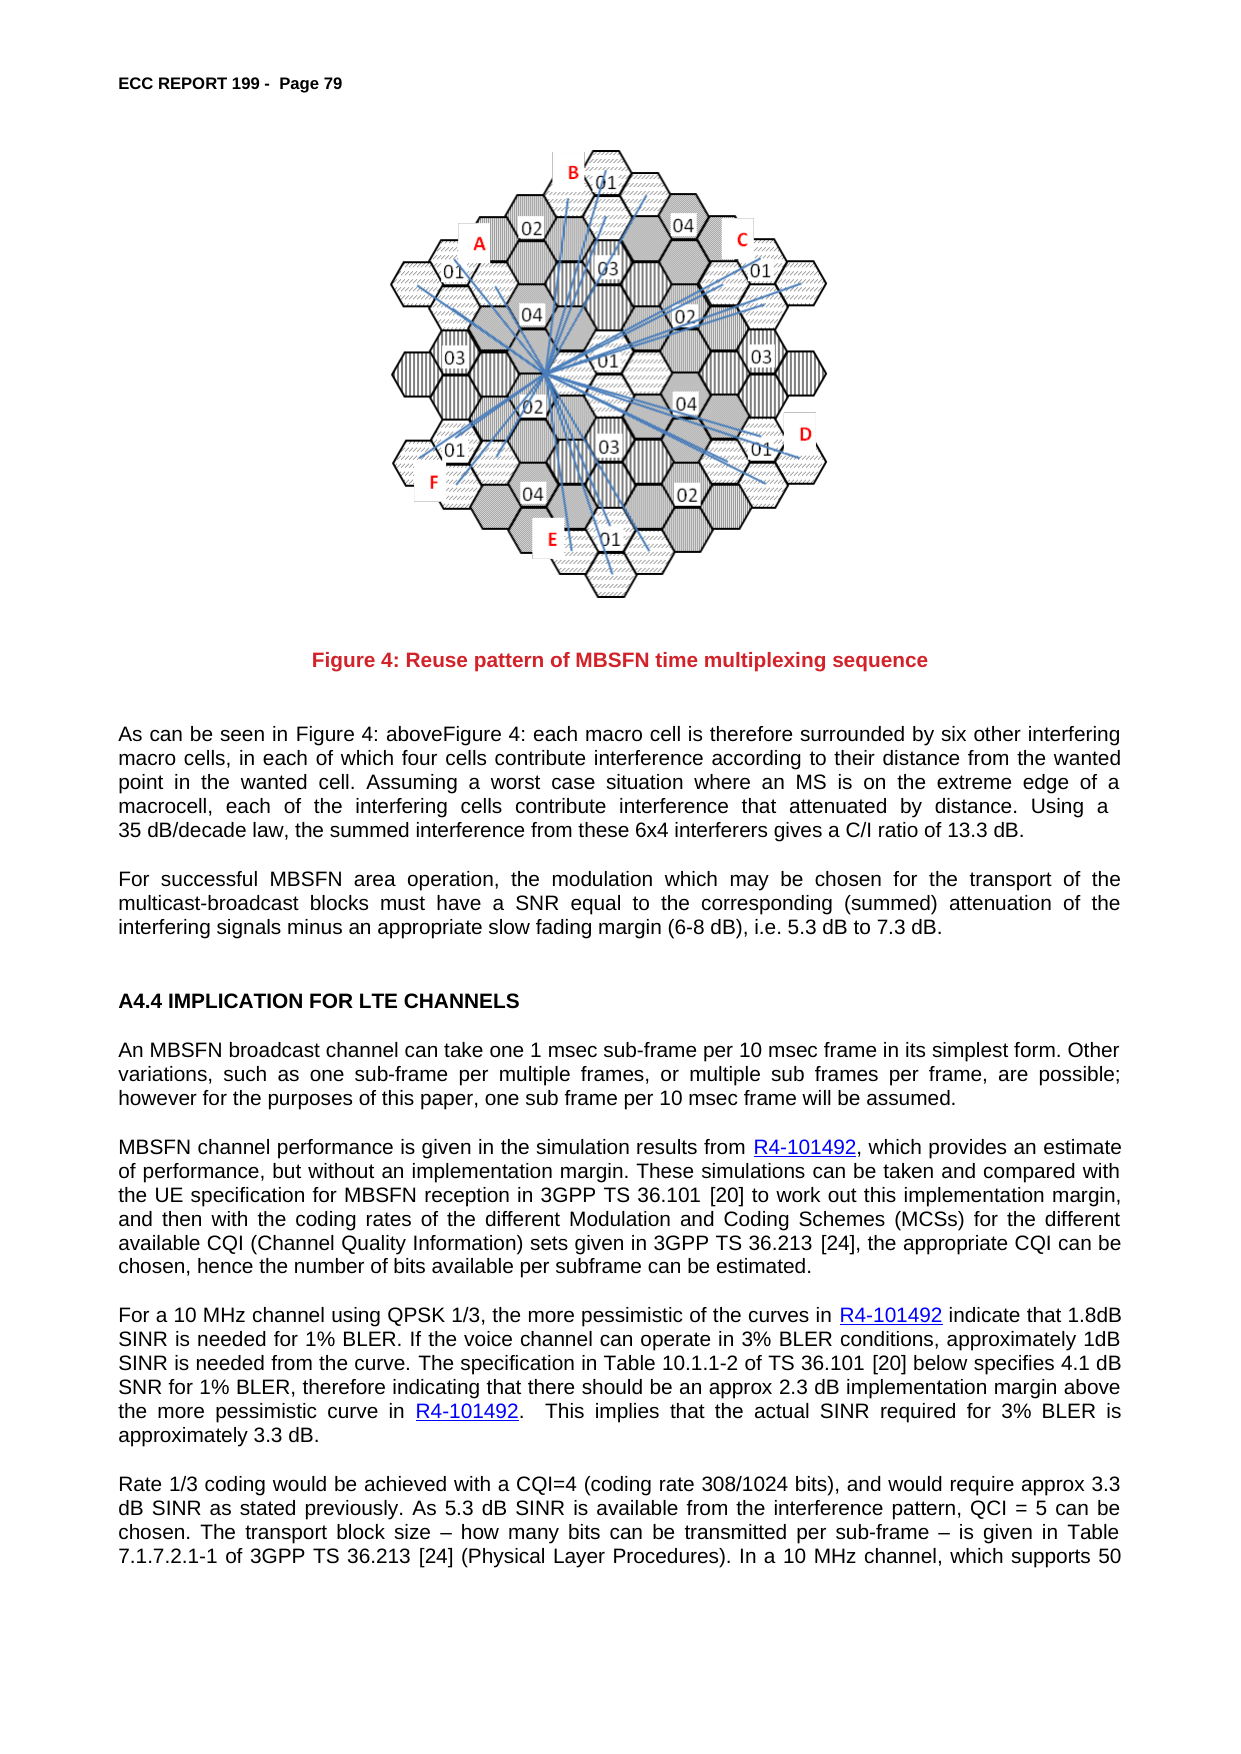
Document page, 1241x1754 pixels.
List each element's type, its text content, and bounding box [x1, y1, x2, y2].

text An MBSFN broadcast channel can take one 1 msec sub-frame per 10 msec frame in its simplest form. Other variations, such as one sub-frame per multiple frames, or multiple sub frames per frame, are possible; however for the purposes of this paper, one sub frame per 10 msec frame will be assumed. [118, 1038, 1122, 1109]
picture [389, 149, 828, 599]
subtitle Implication for LTE channels [118, 989, 1122, 1013]
text As can be seen in Figure 4: aboveFigure 4: each macro cell is therefore surrounded by six other interfering macro cells, in each of which four cells contribute interference according to their distance from the wanted point in the wanted cell. Assuming a worst case situation where an MS is on the extreme edge of a macrocell, each of the interfering cells contribute interference that attenuated by distance. Using a 35 dB/decade law, the summed interference from these 6x4 interferers gives a C/I ratio of 13.3 dB. [118, 722, 1122, 842]
text For a 10 MHz channel using QPSK 1/3, the more pessimistic of the curves in R4-101492 indicate that 1.8dB SINR is needed for 1% BLER. If the voice channel can operate in 3% BLER conditions, approximately 1dB SINR is needed from the curve. The specification in Table 10.1.1-2 of TS 36.101 [20] below specifies 4.1 dB SNR for 1% BLER, therefore indicating that there should be an approx 2.3 dB implementation margin above the more pessimistic curve in R4-101492. This implies that the actual SINR required for 3% BLER is approximately 3.3 dB. [118, 1303, 1122, 1447]
text For successful MBSFN area operation, the modulation which may be chosen for the transport of the multicast-broadcast blocks must have a SNR equal to the corresponding (summed) attenuation of the interfering signals minus an appropriate slow fading margin (6-8 dB), i.e. 5.3 dB to 7.3 dB. [118, 867, 1122, 939]
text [118, 1472, 1122, 1568]
title Reuse pattern of MBSFN time multiplexing sequence [118, 648, 1122, 672]
text MBSFN channel performance is given in the simulation results from R4-101492, which provides an estimate of performance, but without an implementation margin. These simulations can be taken and compared with the UE specification for MBSFN reception in 3GPP TS 36.101 [20] to work out this implementation margin, and then with the coding rates of the different Modulation and Coding Schemes (MCSs) for the different available CQI (Channel Quality Information) sets given in 3GPP TS 36.213 [24], the appropriate CQI can be chosen, hence the number of bits available per subframe can be estimated. [118, 1134, 1122, 1278]
